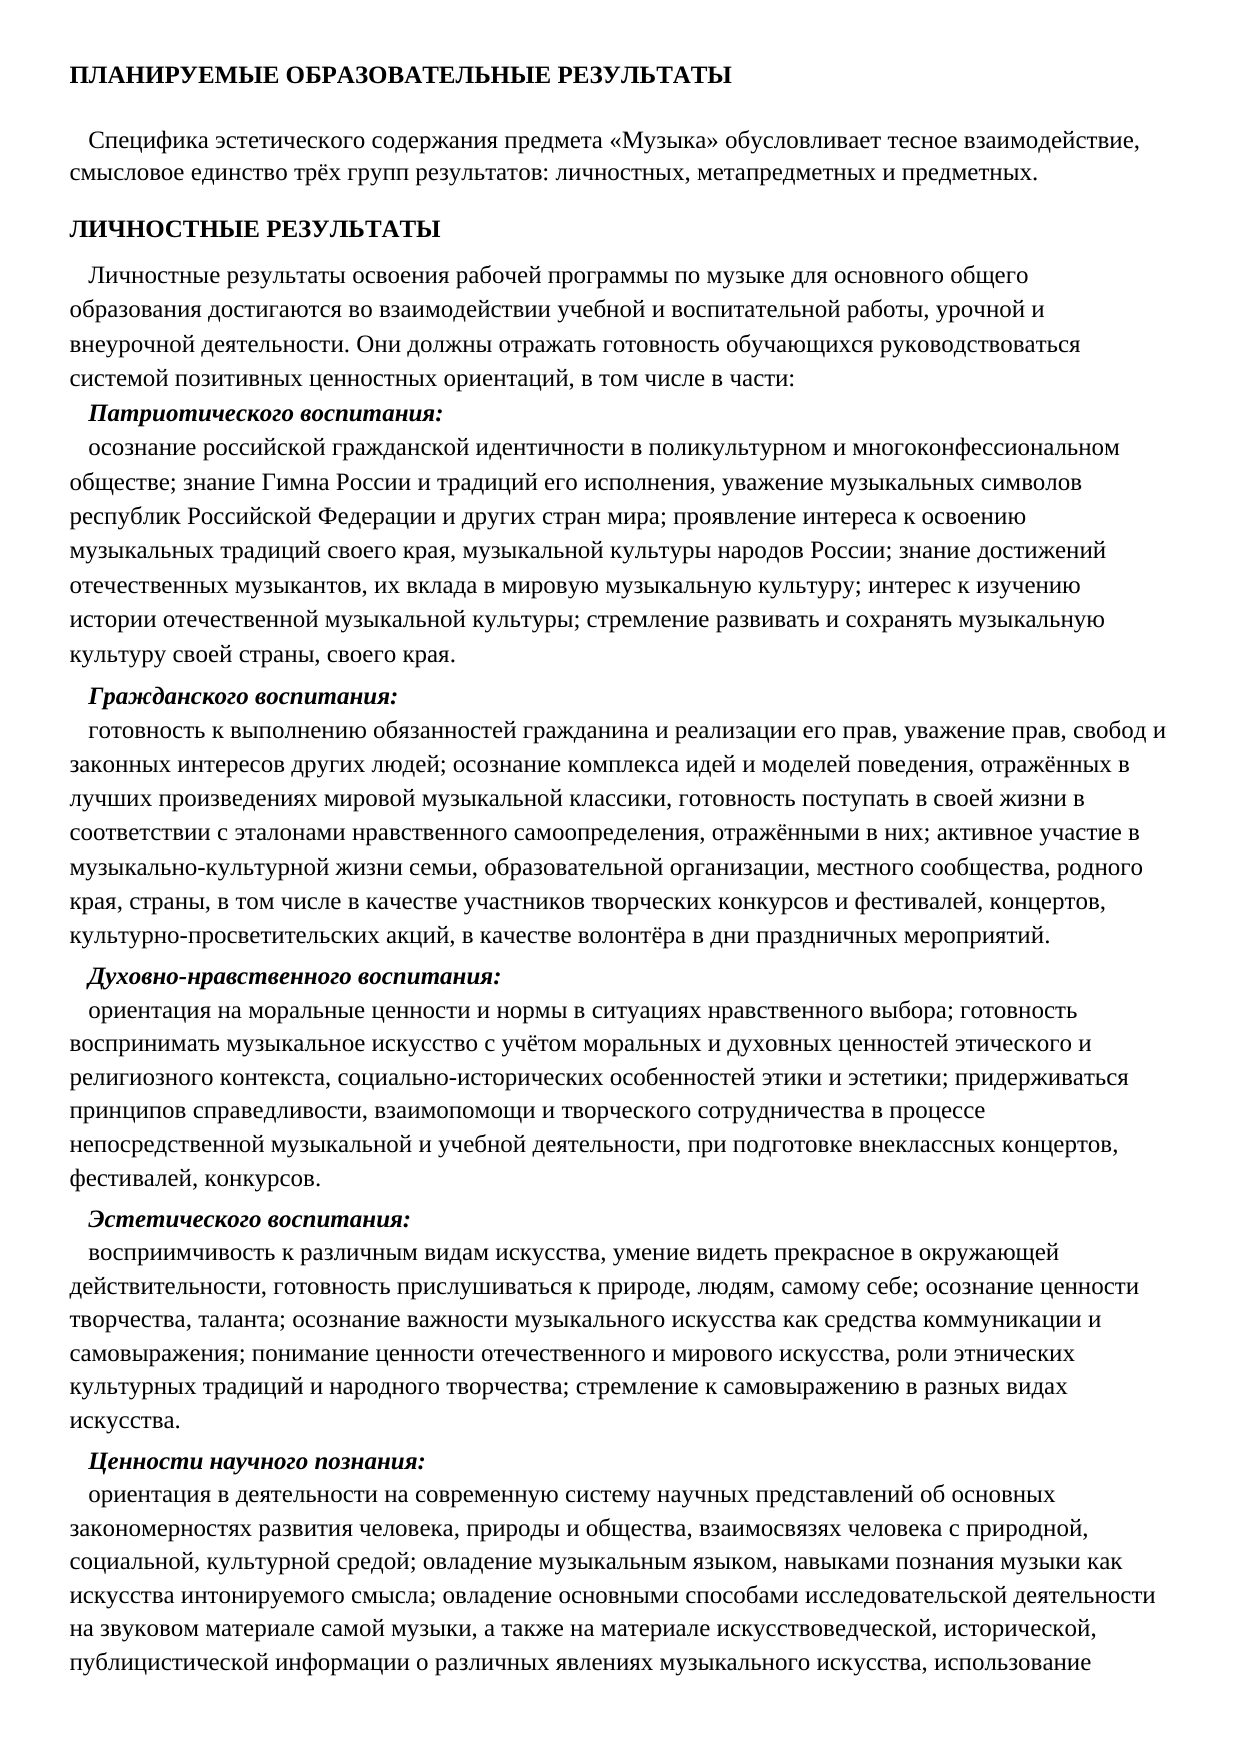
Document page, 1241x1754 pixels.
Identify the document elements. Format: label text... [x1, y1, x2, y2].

text ЛИЧНОСТНЫЕ РЕЗУЛЬТАТЫ [69, 215, 1172, 242]
text Духовно-нравственного воспитания: ориентация на моральные ценности и нормы в ситуациях нравственного выбора; готовность воспринимать музыкальное искусство с учётом моральных и духовных ценностей этического и религиозного контекста, социально-исторических особенностей этики и эстетики; придерживаться принципов справедливости, взаимопомощи и творческого сотрудничества в процессе непосредственной музыкальной и учебной деятельности, при подготовке внеклассных концертов, фестивалей, конкурсов. [69, 961, 1142, 1191]
text ПЛАНИРУЕМЫЕ ОБРАЗОВАТЕЛЬНЫЕ РЕЗУЛЬТАТЫ [69, 62, 1172, 89]
text Эстетического воспитания: восприимчивость к различным видам искусства, умение видеть прекрасное в окружающей действительности, готовность прислушиваться к природе, людям, самому себе; осознание ценности творчества, таланта; осознание важности музыкального искусства как средства коммуникации и самовыражения; понимание ценности отечественного и мирового искусства, роли этнических культурных традиций и народного творчества; стремление к самовыражению в разных видах искусства. [69, 1204, 1142, 1434]
text Личностные результаты освоения рабочей программы по музыке для основного общего образования достигаются во взаимодействии учебной и воспитательной работы, урочной и внеурочной деятельности. Они должны отражать готовность обучающихся руководствоваться системой позитивных ценностных ориентаций, в том числе в части: Патриотического воспитания: осознание российской гражданской идентичности в поликультурном и многоконфессиональном обществе; знание Гимна России и традиций его исполнения, уважение музыкальных символов республик Российской Федерации и других стран мира; проявление интереса к освоению музыкальных традиций своего края, музыкальной культуры народов России; знание достижений отечественных музыкантов, их вклада в мировую музыкальную культуру; интерес к изучению истории отечественной музыкальной культуры; стремление развивать и сохранять музыкальную культуру своей страны, своего края. [69, 260, 1127, 668]
text Специфика эстетического содержания предмета «Музыка» обусловливает тесное взаимодействие, смысловое единство трёх групп результатов: личностных, метапредметных и предметных. [69, 125, 1142, 185]
text Ценности научного познания: ориентация в деятельности на современную систему научных представлений об основных закономерностях развития человека, природы и общества, взаимосвязях человека с природной, социальной, культурной средой; овладение музыкальным языком, навыками познания музыки как искусства интонируемого смысла; овладение основными способами исследовательской деятельности на звуковом материале самой музыки, а также на материале искусствоведческой, исторической, публицистической информации о различных явлениях музыкального искусства, использование [69, 1446, 1157, 1676]
text Гражданского воспитания: готовность к выполнению обязанностей гражданина и реализации его прав, уважение прав, свобод и законных интересов других людей; осознание комплекса идей и моделей поведения, отражённых в лучших произведениях мировой музыкальной классики, готовность поступать в своей жизни в соответствии с эталонами нравственного самоопределения, отражёнными в них; активное участие в музыкально-культурной жизни семьи, образовательной организации, местного сообщества, родного края, страны, в том числе в качестве участников творческих конкурсов и фестивалей, концертов, культурно-просветительских акций, в качестве волонтёра в дни праздничных мероприятий. [69, 681, 1172, 949]
